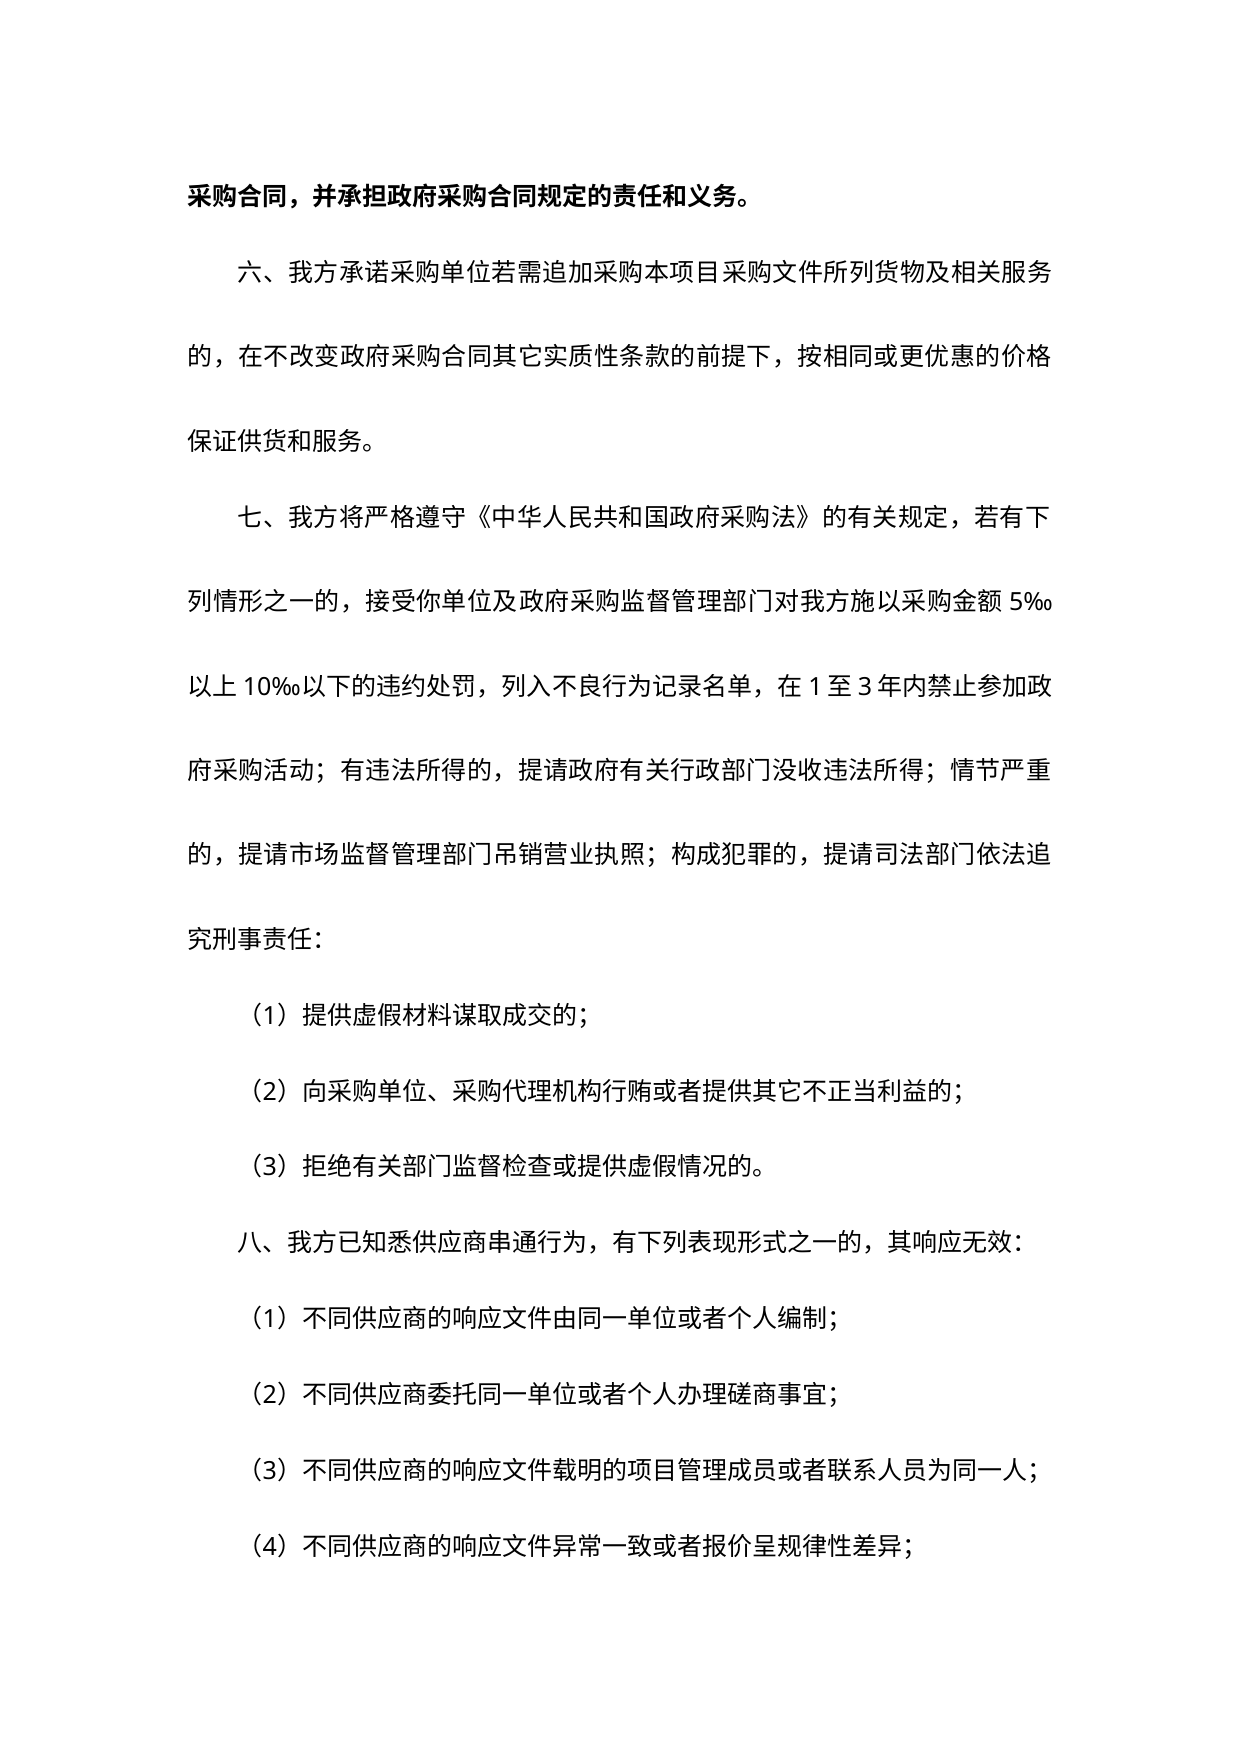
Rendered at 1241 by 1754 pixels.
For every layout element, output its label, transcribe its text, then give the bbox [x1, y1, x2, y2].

text 七、我方将严格遵守《中华人民共和国政府采购法》的有关规定，若有下列情形之一的，接受你单位及政府采购监督管理部门对我方施以采购金额5‰以上10‰以下的违约处罚，列入不良行为记录名单，在1至3年内禁止参加政府采购活动；有违法所得的，提请政府有关行政部门没收违法所得；情节严重的，提请市场监督管理部门吊销营业执照；构成犯罪的，提请司法部门依法追究刑事责任： [187, 483, 1053, 970]
text （3）不同供应商的响应文件载明的项目管理成员或者联系人员为同一人； [187, 1436, 1053, 1501]
text 八、我方已知悉供应商串通行为，有下列表现形式之一的，其响应无效： [187, 1208, 1053, 1273]
text 六、我方承诺采购单位若需追加采购本项目采购文件所列货物及相关服务的，在不改变政府采购合同其它实质性条款的前提下，按相同或更优惠的价格保证供货和服务。 [187, 238, 1053, 472]
text （1）不同供应商的响应文件由同一单位或者个人编制； [187, 1284, 1053, 1349]
text （2）不同供应商委托同一单位或者个人办理磋商事宜； [187, 1360, 1053, 1425]
text （3）拒绝有关部门监督检查或提供虚假情况的。 [187, 1132, 1053, 1197]
text （2）向采购单位、采购代理机构行贿或者提供其它不正当利益的； [187, 1057, 1053, 1122]
text （4）不同供应商的响应文件异常一致或者报价呈规律性差异； [187, 1512, 1053, 1577]
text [187, 162, 1053, 227]
text （1）提供虚假材料谋取成交的； [187, 981, 1053, 1046]
